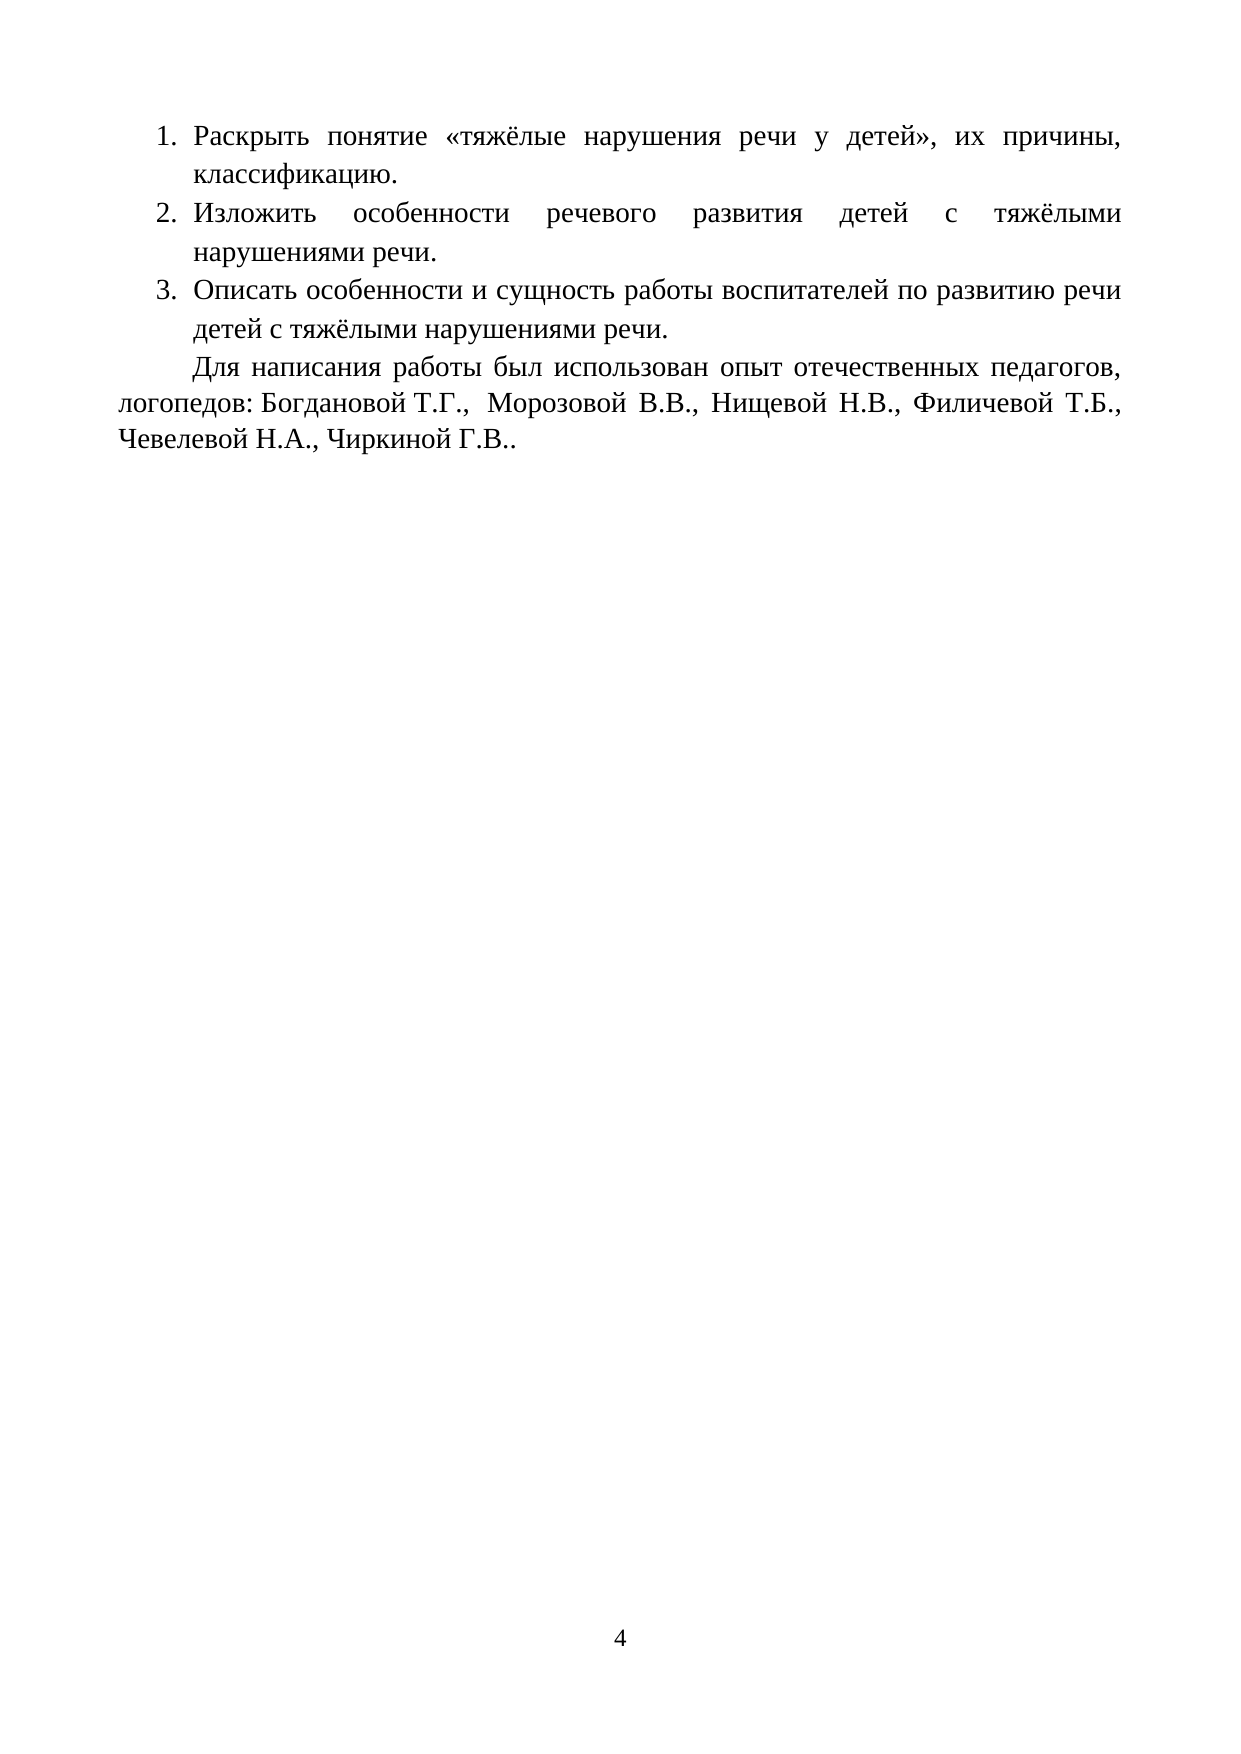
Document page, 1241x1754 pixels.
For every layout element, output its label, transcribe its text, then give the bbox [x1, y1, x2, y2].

list Изложить особенности речевого развития детей с тяжёлыми нарушениями речи. [156, 195, 1122, 267]
list Описать особенности и сущность работы воспитателей по развитию речи детей с тяжёлыми нарушениями речи. [156, 272, 1122, 344]
text Для написания работы был использован опыт отечественных педагогов, логопедов: Богдановой Т.Г., Морозовой В.В., Нищевой Н.В., Филичевой Т.Б., Чевелевой Н.А., Чиркиной Г.В.. [118, 349, 1122, 455]
list Раскрыть понятие «тяжёлые нарушения речи у детей», их причины, классификацию. [156, 118, 1122, 190]
